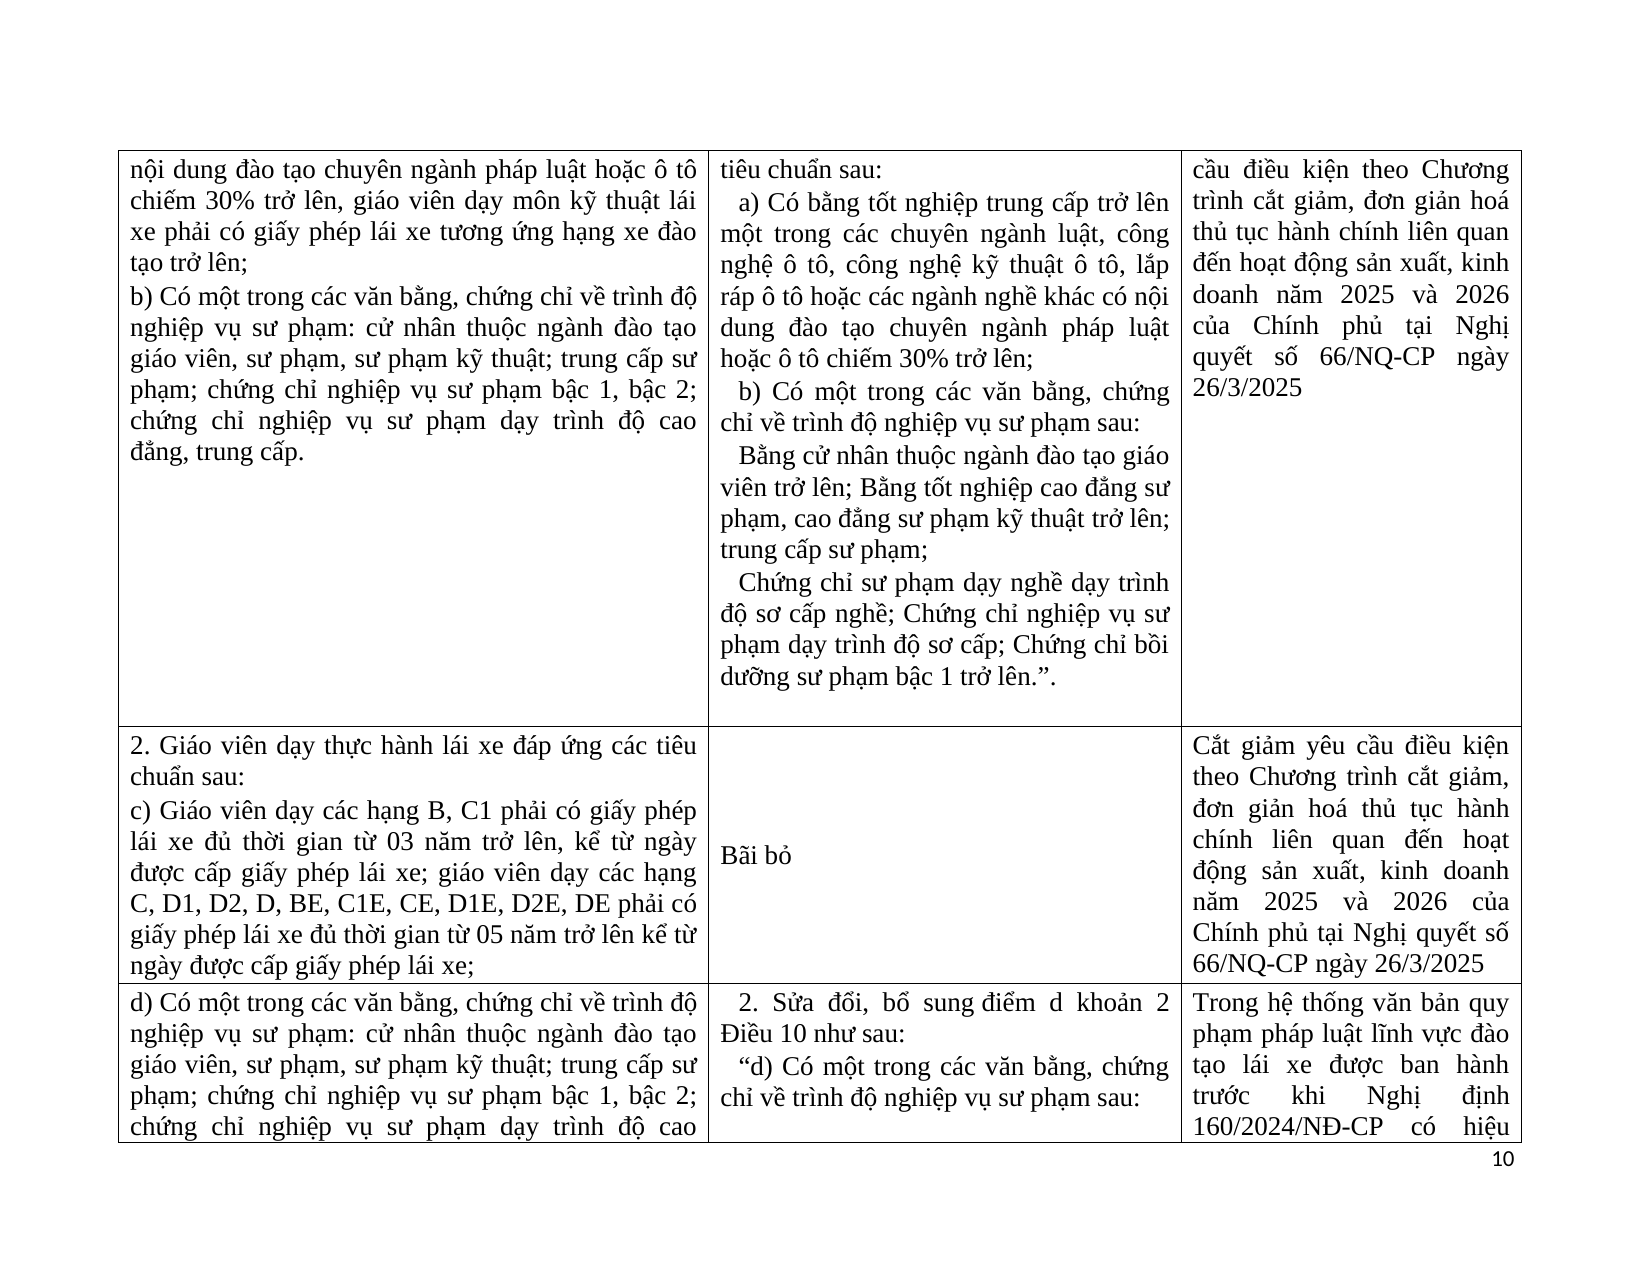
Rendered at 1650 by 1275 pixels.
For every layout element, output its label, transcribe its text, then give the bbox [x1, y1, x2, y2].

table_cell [709, 984, 1181, 1142]
table_cell Bãi bỏ [709, 727, 1181, 983]
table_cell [119, 151, 708, 726]
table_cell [119, 984, 708, 1142]
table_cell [1182, 984, 1521, 1142]
table_cell Cắt giảm yêu cầu điều kiện theo Chương trình cắt giảm, đơn giản hoá thủ tục hành chính liên quan đến hoạt động sản xuất, kinh doanh năm 2025 và 2026 của Chính phủ tại Nghị quyết số 66/NQ-CP ngày 26/3/2025 [1182, 727, 1521, 983]
table_cell 2. Giáo viên dạy thực hành lái xe đáp ứng các tiêu chuẩn sau: c) Giáo viên dạy các hạng B, C1 phải có giấy phép lái xe đủ thời gian từ 03 năm trở lên, kể từ ngày được cấp giấy phép lái xe; giáo viên dạy các hạng C, D1, D2, D, BE, C1E, CE, D1E, D2E, DE phải có giấy phép lái xe đủ thời gian từ 05 năm trở lên kể từ ngày được cấp giấy phép lái xe; [119, 727, 708, 983]
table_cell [1182, 151, 1521, 726]
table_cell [709, 151, 1181, 726]
